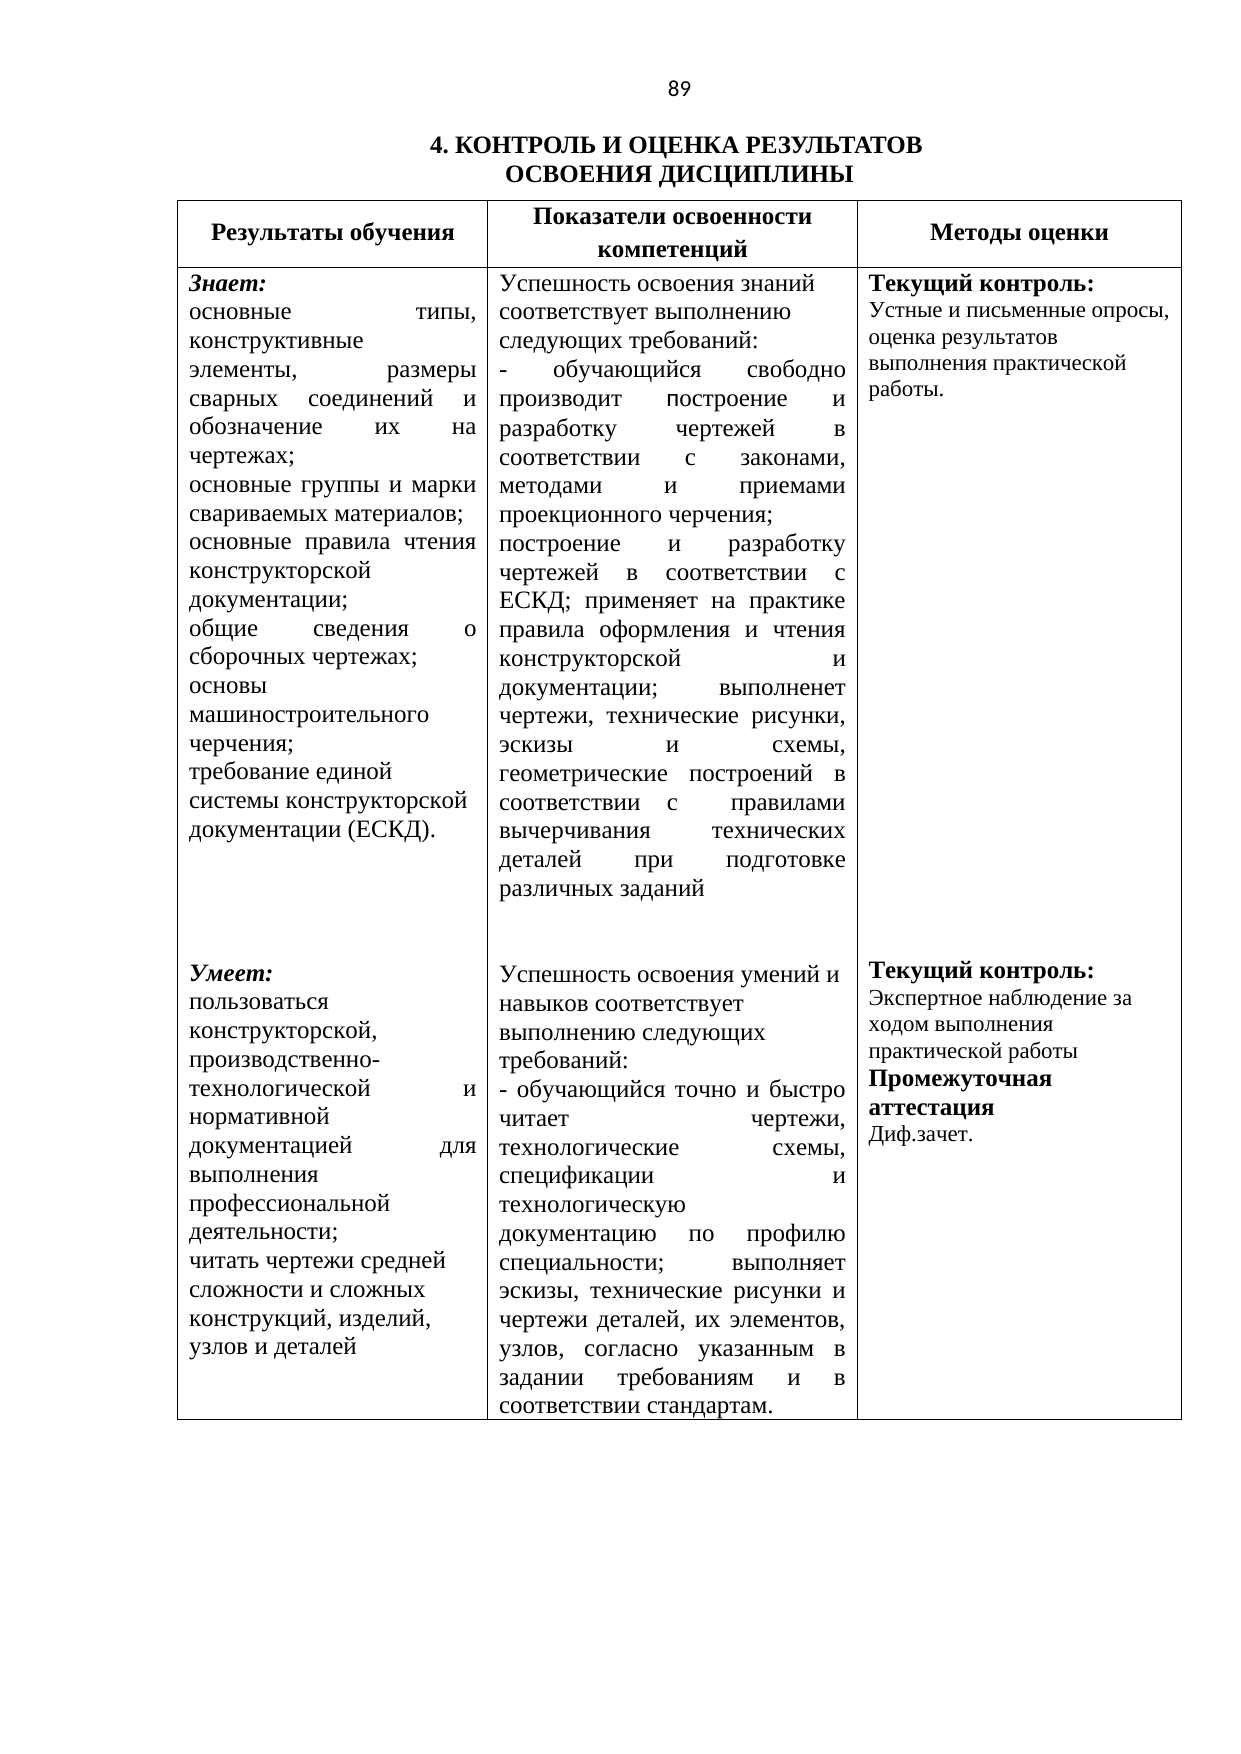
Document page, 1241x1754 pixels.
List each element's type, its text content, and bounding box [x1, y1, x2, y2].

table_cell Успешность освоения знаний соответствует выполнению следующих требований: - обучающийся свободно производит построение и разработку чертежей в соответствии с законами, методами и приемами проекционного черчения; построение и разработку чертежей в соответствии с ЕСКД; применяет на практике правила оформления и чтения конструкторской и документации; выполненет чертежи, технические рисунки, эскизы и схемы, геометрические построений в соответствии с правилами вычерчивания технических деталей при подготовке различных заданий Успешность освоения умений и навыков соответствует выполнению следующих требований: - обучающийся точно и быстро читает чертежи, технологические схемы, спецификации и технологическую документацию по профилю специальности; выполняет эскизы, технические рисунки и чертежи деталей, их элементов, узлов, согласно указанным в задании требованиям и в соответствии стандартам. [488, 268, 857, 1419]
table_cell Текущий контроль: Устные и письменные опросы, оценка результатов выполнения практической работы. Текущий контроль: Экспертное наблюдение за ходом выполнения практической работы Промежуточная аттестация Диф.зачет. [858, 268, 1181, 1419]
table_header Показатели освоенности компетенций [488, 201, 857, 267]
table_cell Знает: основные типы, конструктивные элементы, размеры сварных соединений и обозначение их на чертежах; основные группы и марки свариваемых материалов; основные правила чтения конструкторской документации; общие сведения о сборочных чертежах; основы машиностроительного черчения; требование единой системы конструкторской документации (ЕСКД). Умеет: пользоваться конструкторской, производственно-технологической и нормативной документацией для выполнения профессиональной деятельности; читать чертежи средней сложности и сложных конструкций, изделий, узлов и деталей [178, 268, 487, 1419]
table_header Методы оценки [858, 201, 1181, 267]
table_header Результаты обучения [178, 201, 487, 267]
text 4. Контроль и оценка результатов освоения ДИСЦИПЛИНЫ [177, 130, 1181, 187]
